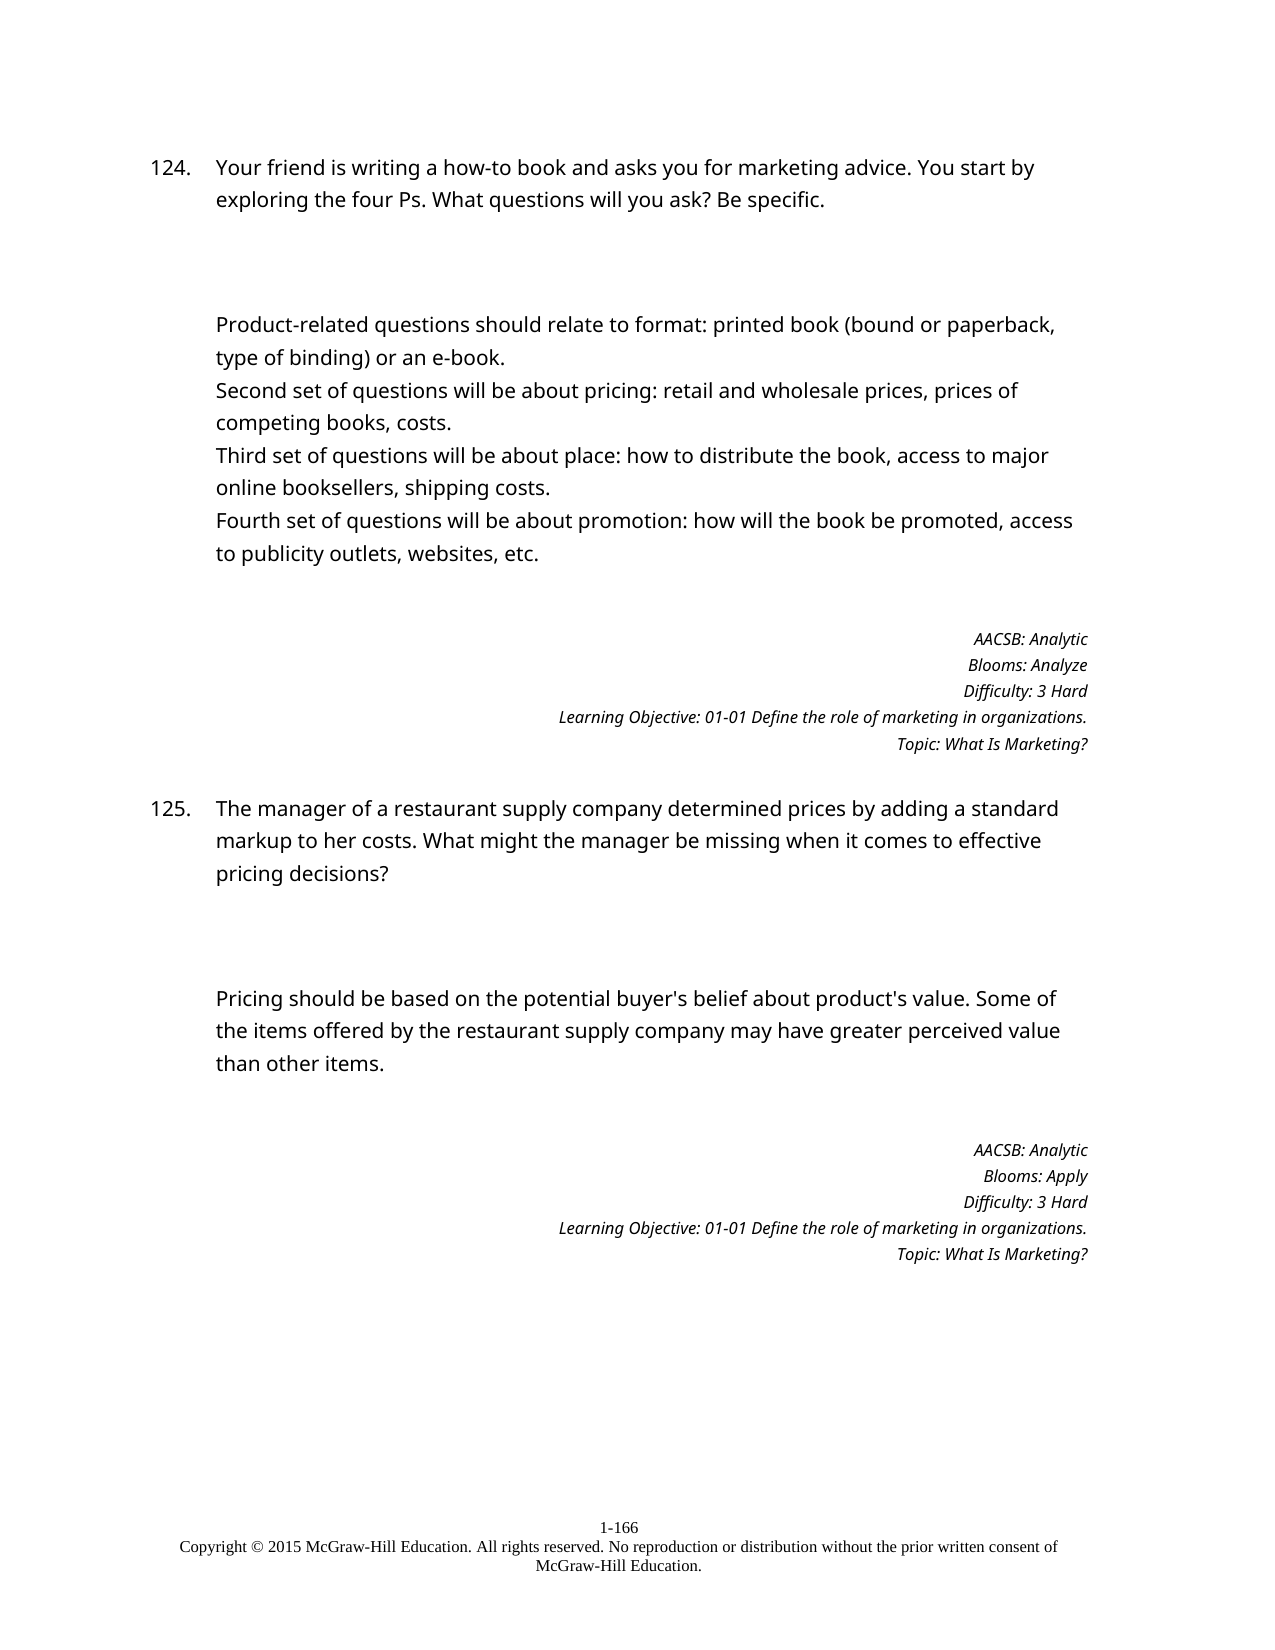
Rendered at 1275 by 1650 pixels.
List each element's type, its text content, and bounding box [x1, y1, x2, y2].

table_header AACSB: Analytic Blooms: Apply Difficulty: 3 Hard Learning Objective: 01-01 Define the role of marketing in organizations. Topic: What Is Marketing? [150, 1139, 1087, 1301]
table_header AACSB: Analytic Blooms: Analyze Difficulty: 3 Hard Learning Objective: 01-01 Define the role of marketing in organizations. Topic: What Is Marketing? [150, 628, 1087, 791]
table_header 124. [150, 153, 216, 599]
table_header 125. [150, 794, 216, 1109]
table_header Your friend is writing a how-to book and asks you for marketing advice. You start by exploring the four Ps. What questions will you ask? Be specific. Product-related questions should relate to format: printed book (bound or paperback, type of binding) or an e-book. Second set of questions will be about pricing: retail and wholesale prices, prices of competing books, costs. Third set of questions will be about place: how to distribute the book, access to major online booksellers, shipping costs. Fourth set of questions will be about promotion: how will the book be promoted, access to publicity outlets, websites, etc. [216, 153, 1087, 599]
table_header The manager of a restaurant supply company determined prices by adding a standard markup to her costs. What might the manager be missing when it comes to effective pricing decisions? Pricing should be based on the potential buyer's belief about product's value. Some of the items offered by the restaurant supply company may have greater perceived value than other items. [216, 794, 1087, 1109]
